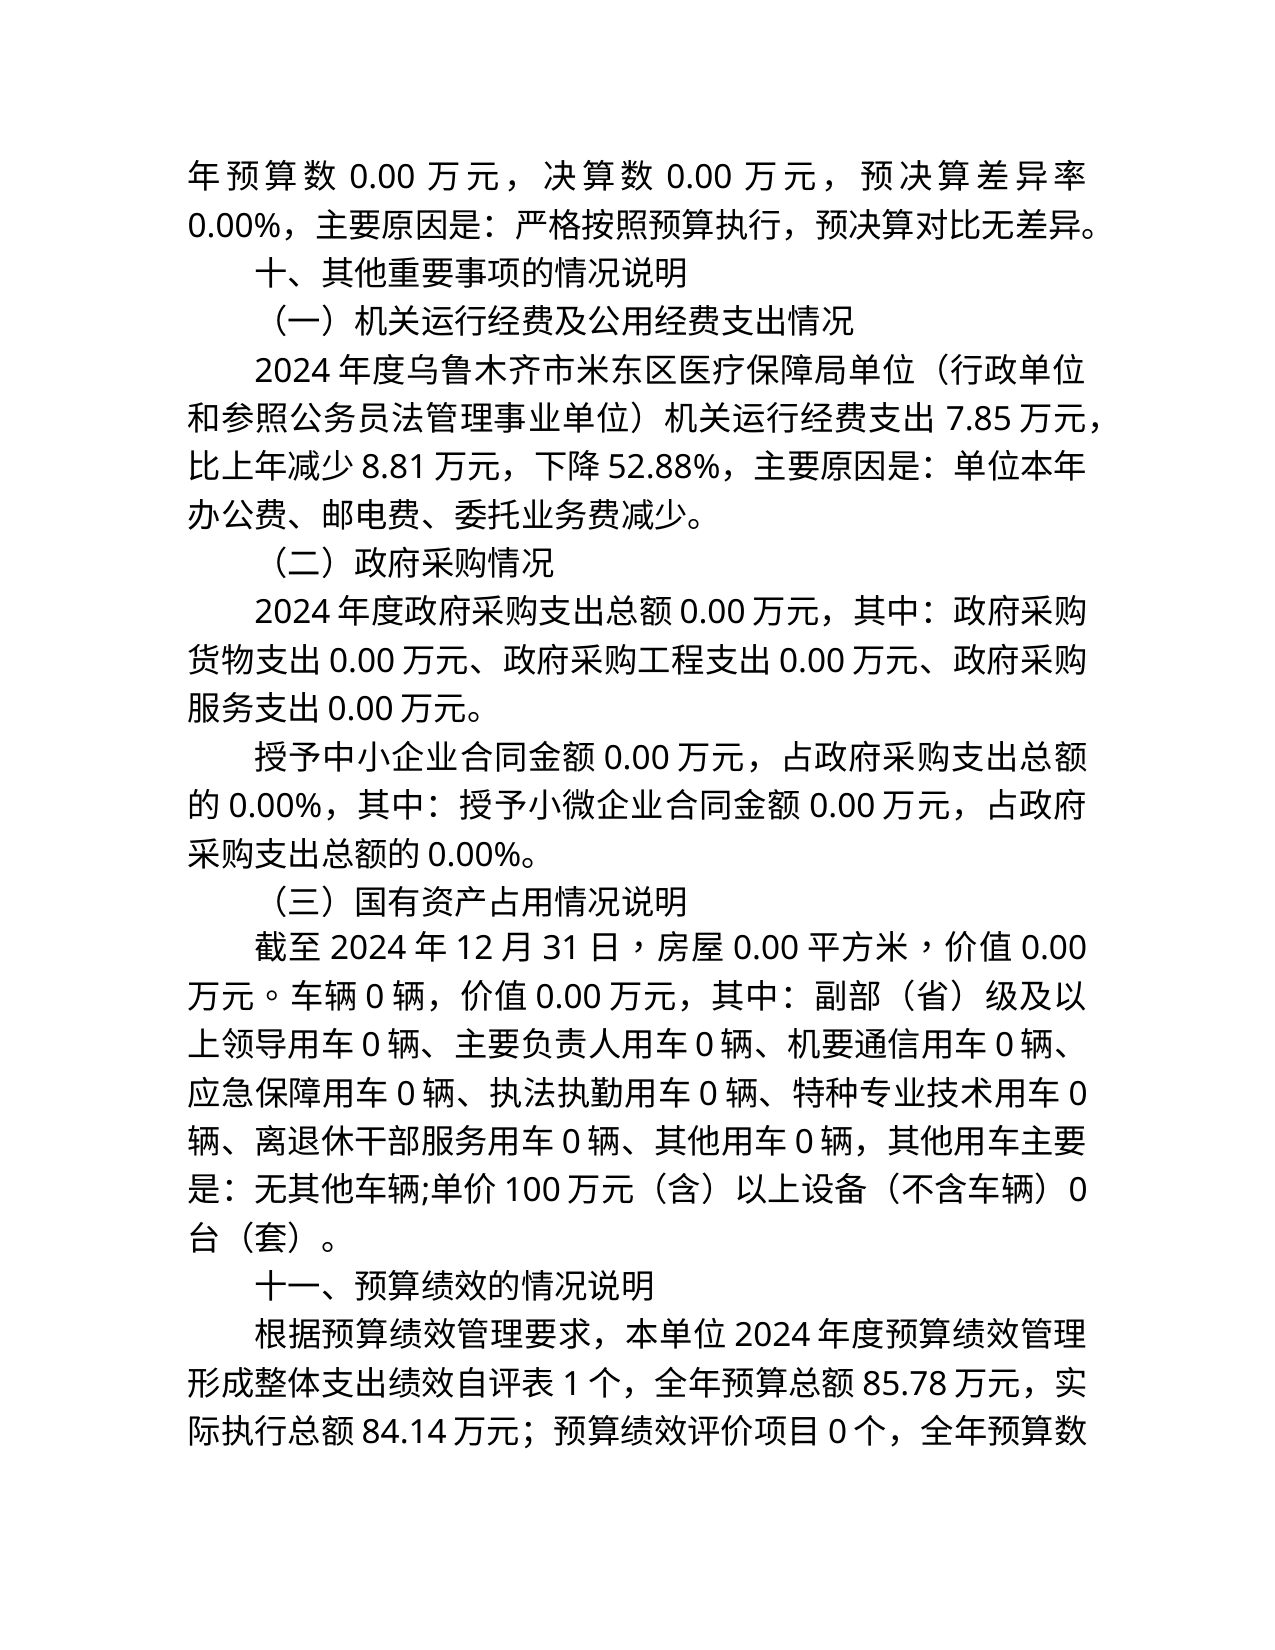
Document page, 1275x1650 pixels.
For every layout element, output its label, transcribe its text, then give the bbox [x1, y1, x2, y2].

text 2024年度乌鲁木齐市米东区医疗保障局单位（行政单位和参照公务员法管理事业单位）机关运行经费支出7.85万元，比上年减少8.81万元，下降52.88%，主要原因是：单位本年办公费、邮电费、委托业务费减少。 [187, 343, 1087, 537]
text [187, 150, 1087, 247]
text 2024年度政府采购支出总额0.00万元，其中：政府采购货物支出0.00万元、政府采购工程支出0.00万元、政府采购服务支出0.00万元。 [187, 585, 1087, 730]
text 十一、预算绩效的情况说明 [187, 1260, 1087, 1308]
text （三）国有资产占用情况说明 [187, 876, 1087, 924]
text 十、其他重要事项的情况说明 [187, 247, 1087, 295]
text 授予中小企业合同金额0.00万元，占政府采购支出总额的0.00%，其中：授予小微企业合同金额0.00万元，占政府采购支出总额的0.00%。 [187, 730, 1087, 876]
text 截至2024年12月31日，房屋0.00平方米，价值0.00万元。车辆0辆，价值0.00万元，其中：副部（省）级及以上领导用车0辆、主要负责人用车0辆、机要通信用车0辆、应急保障用车0辆、执法执勤用车0辆、特种专业技术用车0辆、离退休干部服务用车0辆、其他用车0辆，其他用车主要是：无其他车辆;单价100万元（含）以上设备（不含车辆）0台（套）。 [187, 924, 1087, 1260]
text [187, 1308, 1087, 1453]
text （一）机关运行经费及公用经费支出情况 [187, 295, 1087, 343]
text （二）政府采购情况 [187, 537, 1087, 585]
